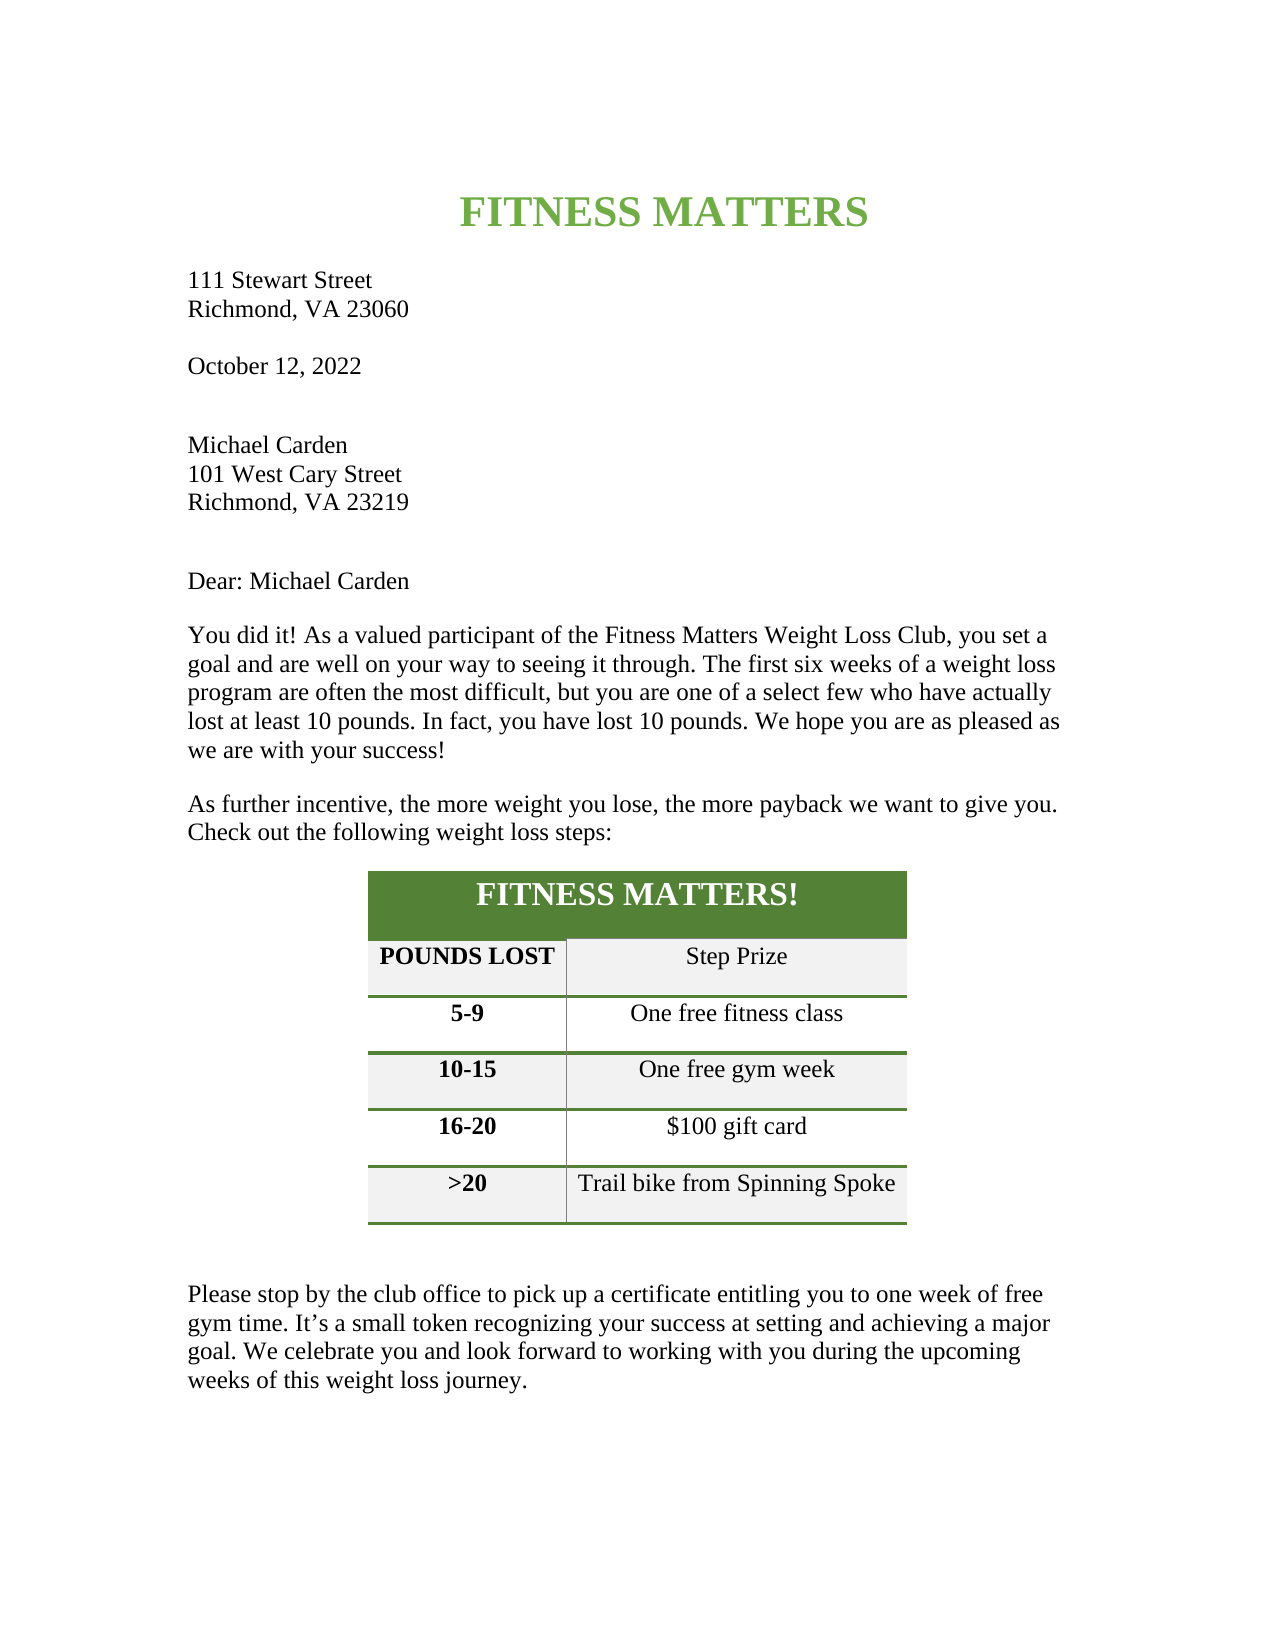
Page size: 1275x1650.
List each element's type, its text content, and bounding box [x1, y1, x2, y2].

table_cell 16-20 [368, 1111, 566, 1165]
table_cell >20 [368, 1168, 566, 1222]
table_cell Step Prize [567, 939, 907, 994]
text October 12, 2022 [187, 351, 1087, 380]
table_cell One free fitness class [567, 998, 907, 1051]
text Richmond, VA 23219 [187, 487, 1087, 516]
table_cell Pounds Lost [368, 941, 566, 994]
text 101 West Cary Street [187, 459, 1087, 487]
text As further incentive, the more weight you lose, the more payback we want to give you. Check out the following weight loss steps: [187, 789, 1087, 846]
text You did it! As a valued participant of the Fitness Matters Weight Loss Club, you set a goal and are well on your way to seeing it through. The first six weeks of a weight loss program are often the most difficult, but you are one of a select few who have actually lost at least 10 pounds. In fact, you have lost 10 pounds. We hope you are as pleased as we are with your success! [187, 620, 1087, 764]
table_cell Trail bike from Spinning Spoke [567, 1168, 907, 1222]
text 111 Stewart Street [187, 265, 1087, 294]
table_cell One free gym week [567, 1055, 907, 1108]
text Dear: Michael Carden [187, 566, 1087, 595]
table_cell 10-15 [368, 1055, 566, 1108]
table_cell 5-9 [368, 998, 566, 1051]
text Michael Carden [187, 430, 1087, 459]
text Richmond, VA 23060 [187, 294, 1087, 322]
table_cell $100 gift card [567, 1111, 907, 1165]
table_header Fitness Matters! [368, 874, 907, 938]
text Please stop by the club office to pick up a certificate entitling you to one week of free gym time. It’s a small token recognizing your success at setting and achieving a major goal. We celebrate you and look forward to working with you during the upcoming weeks of this weight loss journey. [187, 1279, 1087, 1394]
